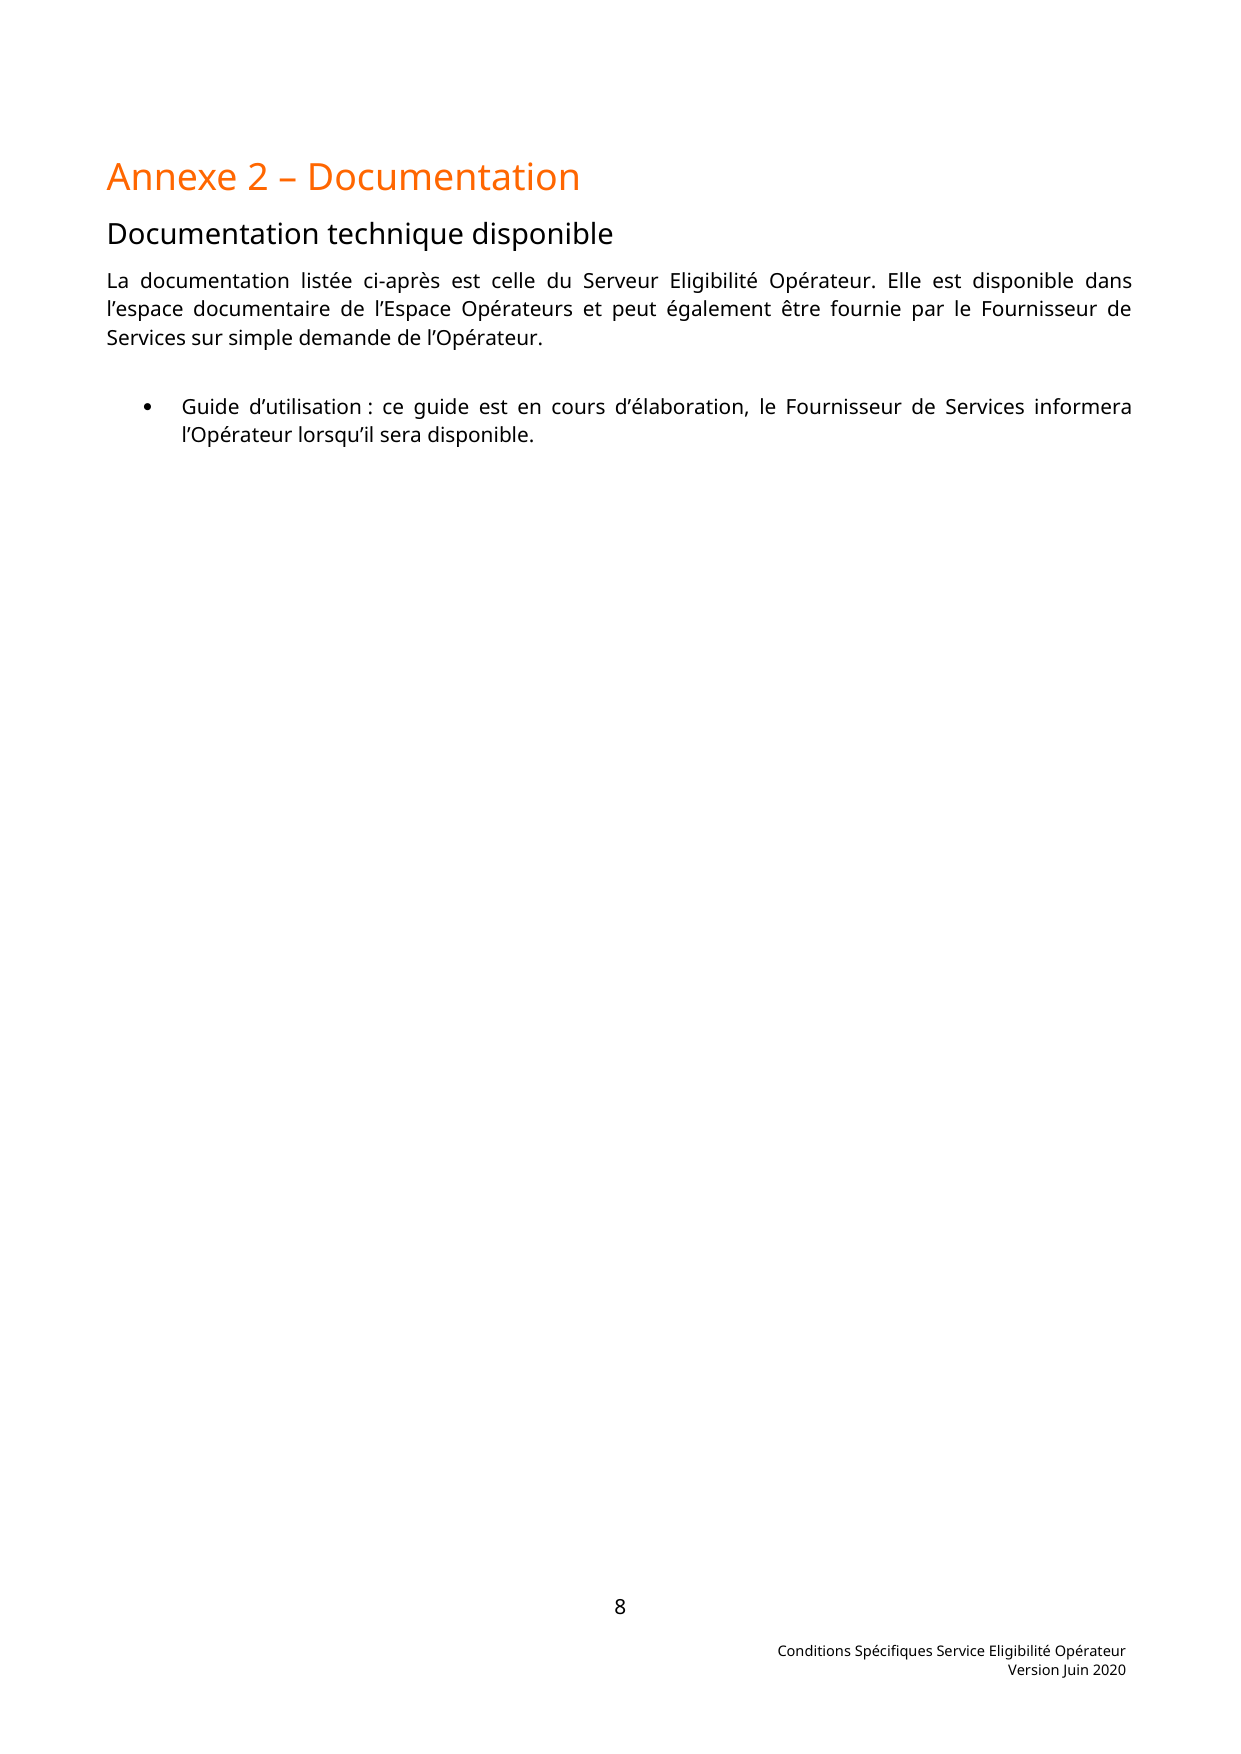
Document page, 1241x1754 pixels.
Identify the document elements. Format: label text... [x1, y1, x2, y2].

subtitle Documentation technique disponible [106, 213, 1134, 253]
list Guide d’utilisation : ce guide est en cours d’élaboration, le Fournisseur de Services informera l’Opérateur lorsqu’il sera disponible. [144, 392, 1134, 449]
subtitle Annexe 2 – Documentation [106, 150, 1134, 201]
text La documentation listée ci-après est celle du Serveur Eligibilité Opérateur. Elle est disponible dans l’espace documentaire de l’Espace Opérateurs et peut également être fournie par le Fournisseur de Services sur simple demande de l’Opérateur. [106, 266, 1134, 351]
